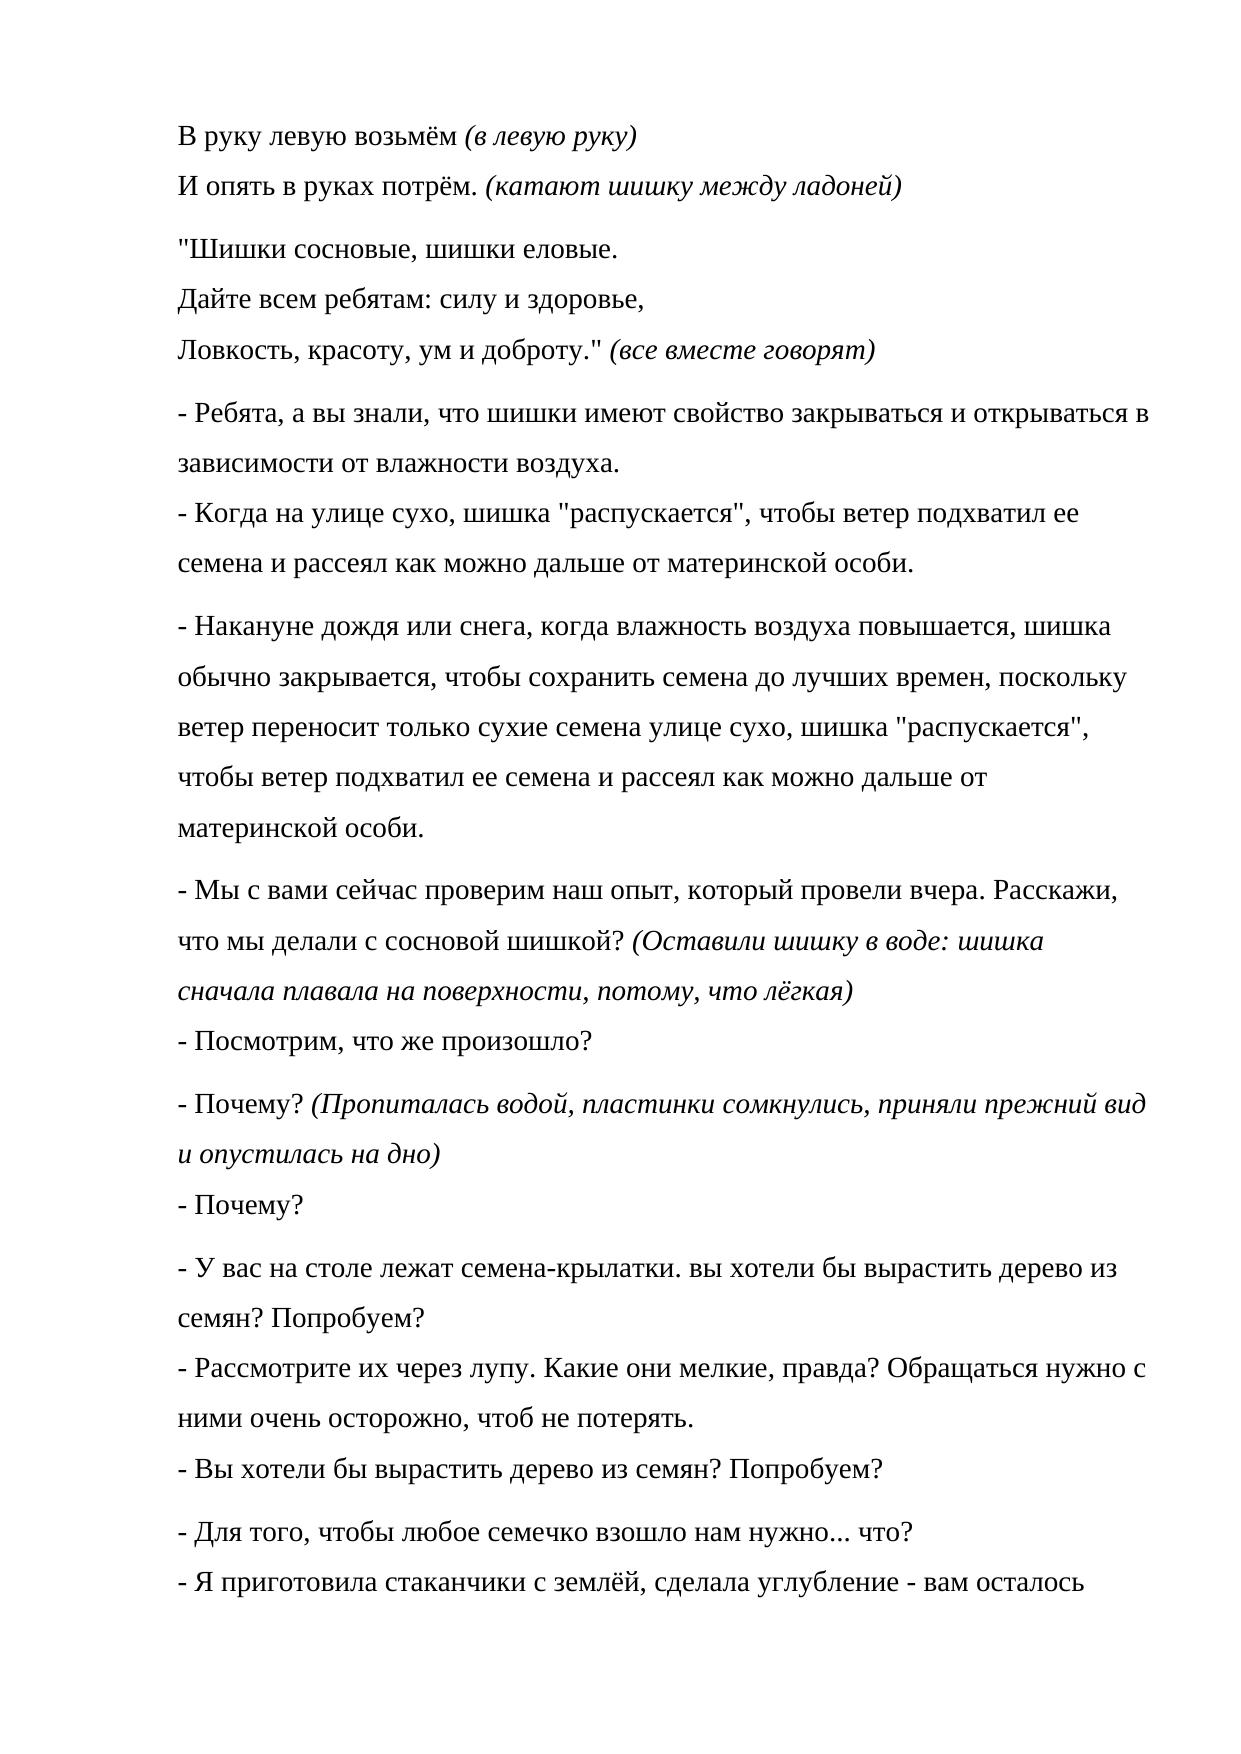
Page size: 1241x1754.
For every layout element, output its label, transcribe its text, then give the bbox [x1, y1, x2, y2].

text - У вас на столе лежат семена-крылатки. вы хотели бы вырастить дерево из семян? Попробуем? - Рассмотрите их через лупу. Какие они мелкие, правда? Обращаться нужно с ними очень осторожно, чтоб не потерять. - Вы хотели бы вырастить дерево из семян? Попробуем? [177, 1250, 1152, 1484]
text - Ребята, а вы знали, что шишки имеют свойство закрываться и открываться в зависимости от влажности воздуха. - Когда на улице сухо, шишка "распускается", чтобы ветер подхватил ее семена и рассеял как можно дальше от материнской особи. [177, 395, 1152, 579]
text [177, 1514, 1152, 1598]
text - Накануне дождя или снега, когда влажность воздуха повышается, шишка обычно закрывается, чтобы сохранить семена до лучших времен, поскольку ветер переносит только сухие семена улице сухо, шишка "распускается", чтобы ветер подхватил ее семена и рассеял как можно дальше от материнской особи. [177, 608, 1152, 843]
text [177, 118, 1152, 202]
text - Почему? (Пропиталась водой, пластинки сомкнулись, приняли прежний вид и опустилась на дно) - Почему? [177, 1086, 1152, 1220]
text "Шишки сосновые, шишки еловые. Дайте всем ребятам: силу и здоровье, Ловкость, красоту, ум и доброту." (все вместе говорят) [177, 231, 1152, 365]
text - Мы с вами сейчас проверим наш опыт, который провели вчера. Расскажи, что мы делали с сосновой шишкой? (Оставили шишку в воде: шишка сначала плавала на поверхности, потому, что лёгкая) - Посмотрим, что же произошло? [177, 872, 1152, 1057]
